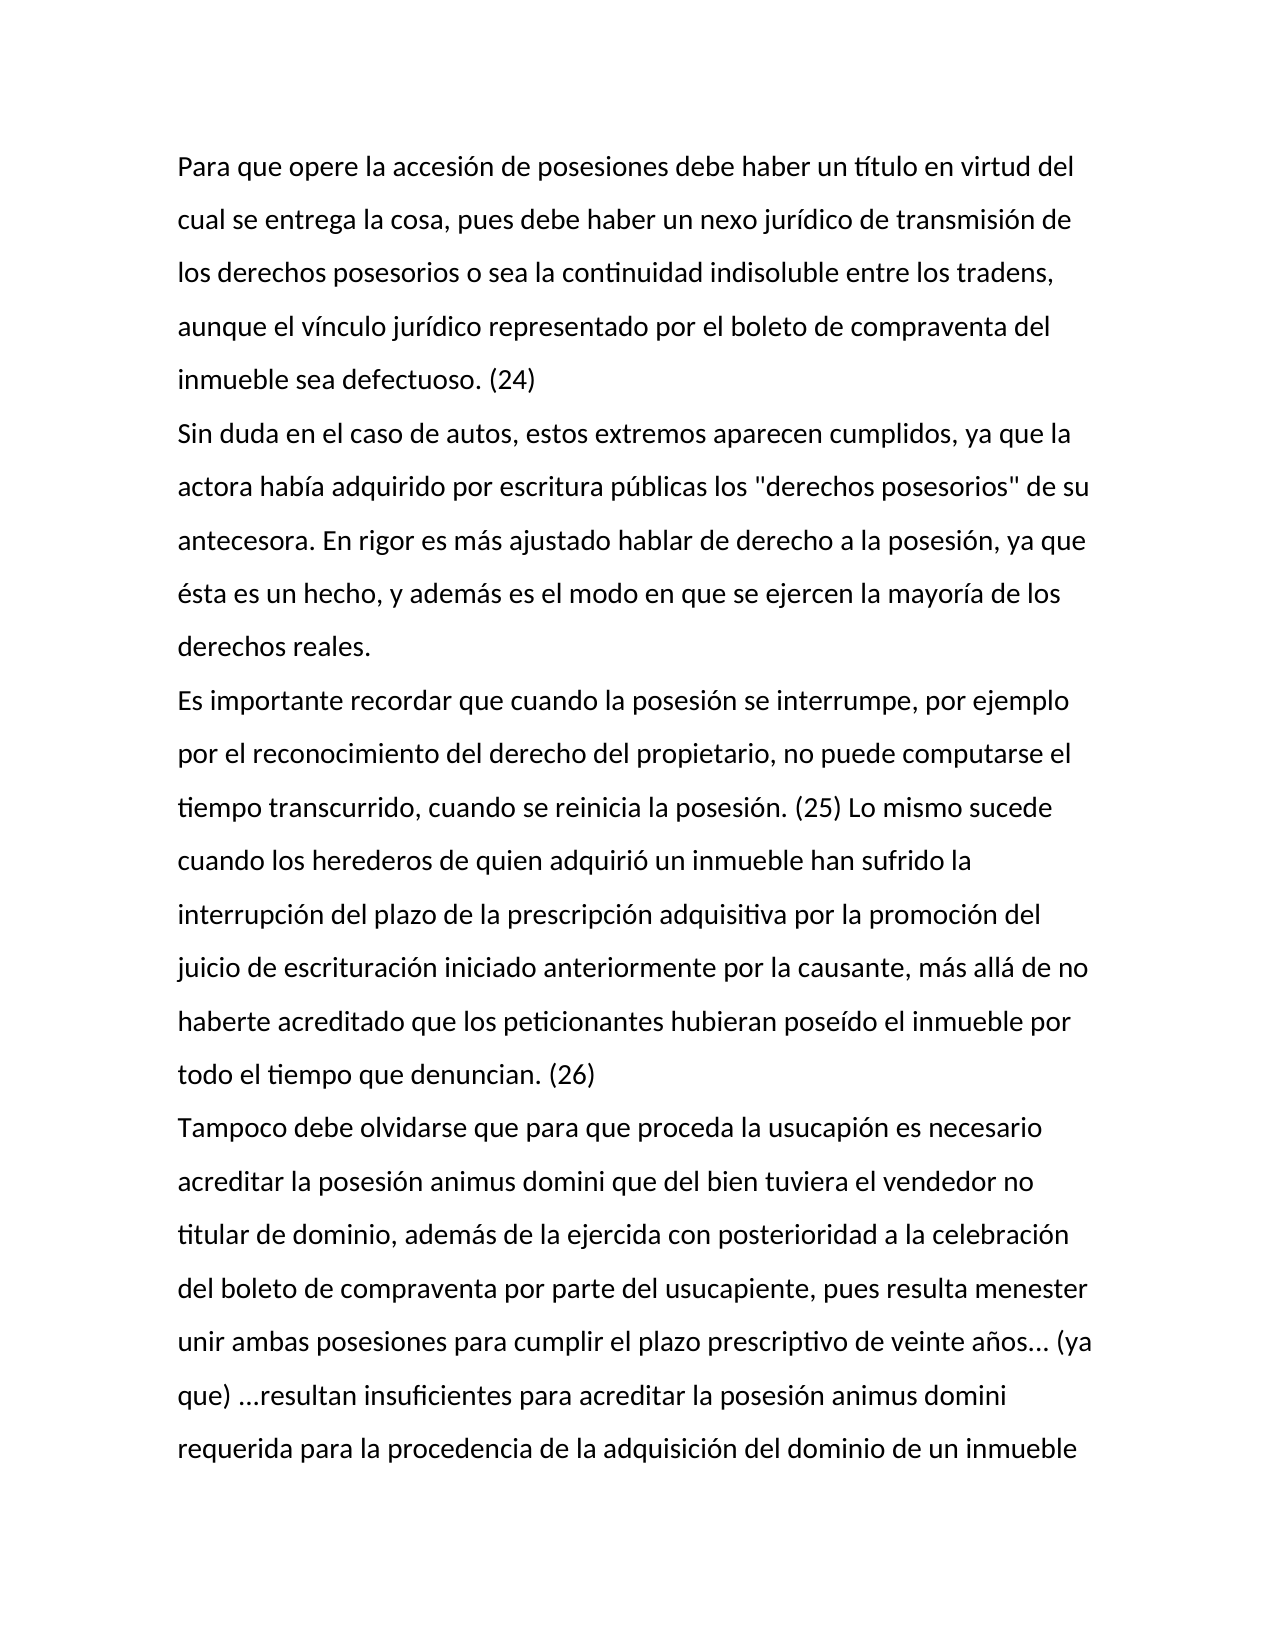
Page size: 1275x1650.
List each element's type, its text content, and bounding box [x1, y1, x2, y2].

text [177, 1109, 1098, 1466]
text Es importante recordar que cuando la posesión se interrumpe, por ejemplo por el reconocimiento del derecho del propietario, no puede computarse el tiempo transcurrido, cuando se reinicia la posesión. (25) Lo mismo sucede cuando los herederos de quien adquirió un inmueble han sufrido la interrupción del plazo de la prescripción adquisitiva por la promoción del juicio de escrituración iniciado anteriormente por la causante, más allá de no haberte acreditado que los peticionantes hubieran poseído el inmueble por todo el tiempo que denuncian. (26) [177, 682, 1098, 1092]
text Sin duda en el caso de autos, estos extremos aparecen cumplidos, ya que la actora había adquirido por escritura públicas los "derechos posesorios" de su antecesora. En rigor es más ajustado hablar de derecho a la posesión, ya que ésta es un hecho, y además es el modo en que se ejercen la mayoría de los derechos reales. [177, 415, 1098, 664]
text Para que opere la accesión de posesiones debe haber un título en virtud del cual se entrega la cosa, pues debe haber un nexo jurídico de transmisión de los derechos posesorios o sea la continuidad indisoluble entre los tradens, aunque el vínculo jurídico representado por el boleto de compraventa del inmueble sea defectuoso. (24) [177, 148, 1098, 397]
